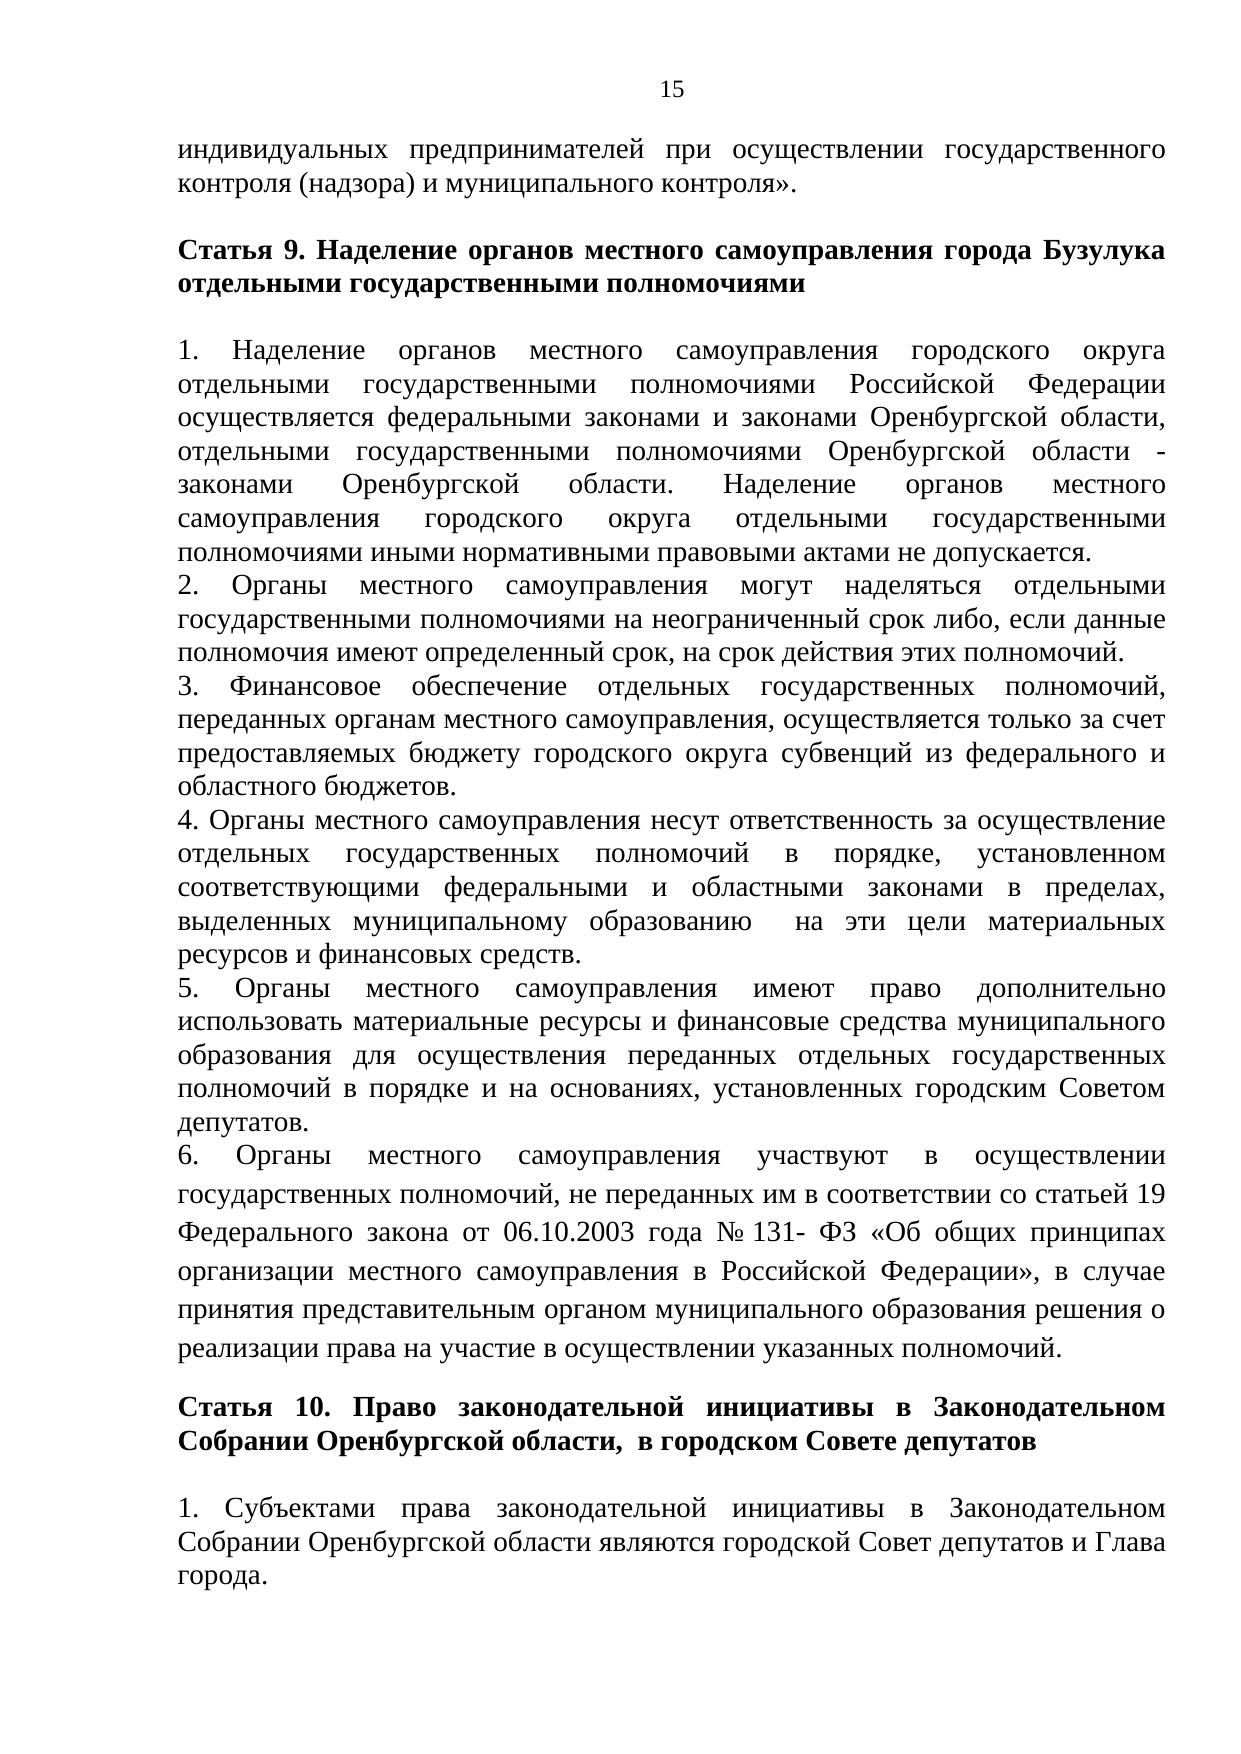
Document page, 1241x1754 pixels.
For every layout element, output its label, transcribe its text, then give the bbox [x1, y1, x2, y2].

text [177, 131, 1167, 198]
text Статья 10. Право законодательной инициативы в Законодательном Собрании Оренбургской области, в городском Совете депутатов [177, 1389, 1167, 1457]
text 1. Наделение органов местного самоуправления городского округа отдельными государственными полномочиями Российской Федерации осуществляется федеральными законами и законами Оренбургской области, отдельными государственными полномочиями Оренбургской области - законами Оренбургской области. Наделение органов местного самоуправления городского округа отдельными государственными полномочиями иными нормативными правовыми актами не допускается. [177, 332, 1167, 567]
text 4. Органы местного самоуправления несут ответственность за осуществление отдельных государственных полномочий в порядке, установленном соответствующими федеральными и областными законами в пределах, выделенных муниципальному образованию на эти цели материальных ресурсов и финансовых средств. [177, 802, 1167, 970]
text 6. Органы местного самоуправления участвуют в осуществлении государственных полномочий, не переданных им в соответствии со статьей 19 Федерального закона от 06.10.2003 года № 131- ФЗ «Об общих принципах организации местного самоуправления в Российской Федерации», в случае принятия представительным органом муниципального образования решения о реализации права на участие в осуществлении указанных полномочий. [177, 1137, 1167, 1364]
text 5. Органы местного самоуправления имеют право дополнительно использовать материальные ресурсы и финансовые средства муниципального образования для осуществления переданных отдельных государственных полномочий в порядке и на основаниях, установленных городским Советом депутатов. [177, 970, 1167, 1137]
text Статья 9. Наделение органов местного самоуправления города Бузулука отдельными государственными полномочиями [177, 232, 1167, 299]
text 1. Субъектами права законодательной инициативы в Законодательном Собрании Оренбургской области являются городской Совет депутатов и Глава города. [177, 1490, 1167, 1591]
text 3. Финансовое обеспечение отдельных государственных полномочий, переданных органам местного самоуправления, осуществляется только за счет предоставляемых бюджету городского округа субвенций из федерального и областного бюджетов. [177, 668, 1167, 802]
text 2. Органы местного самоуправления могут наделяться отдельными государственными полномочиями на неограниченный срок либо, если данные полномочия имеют определенный срок, на срок действия этих полномочий. [177, 567, 1167, 668]
